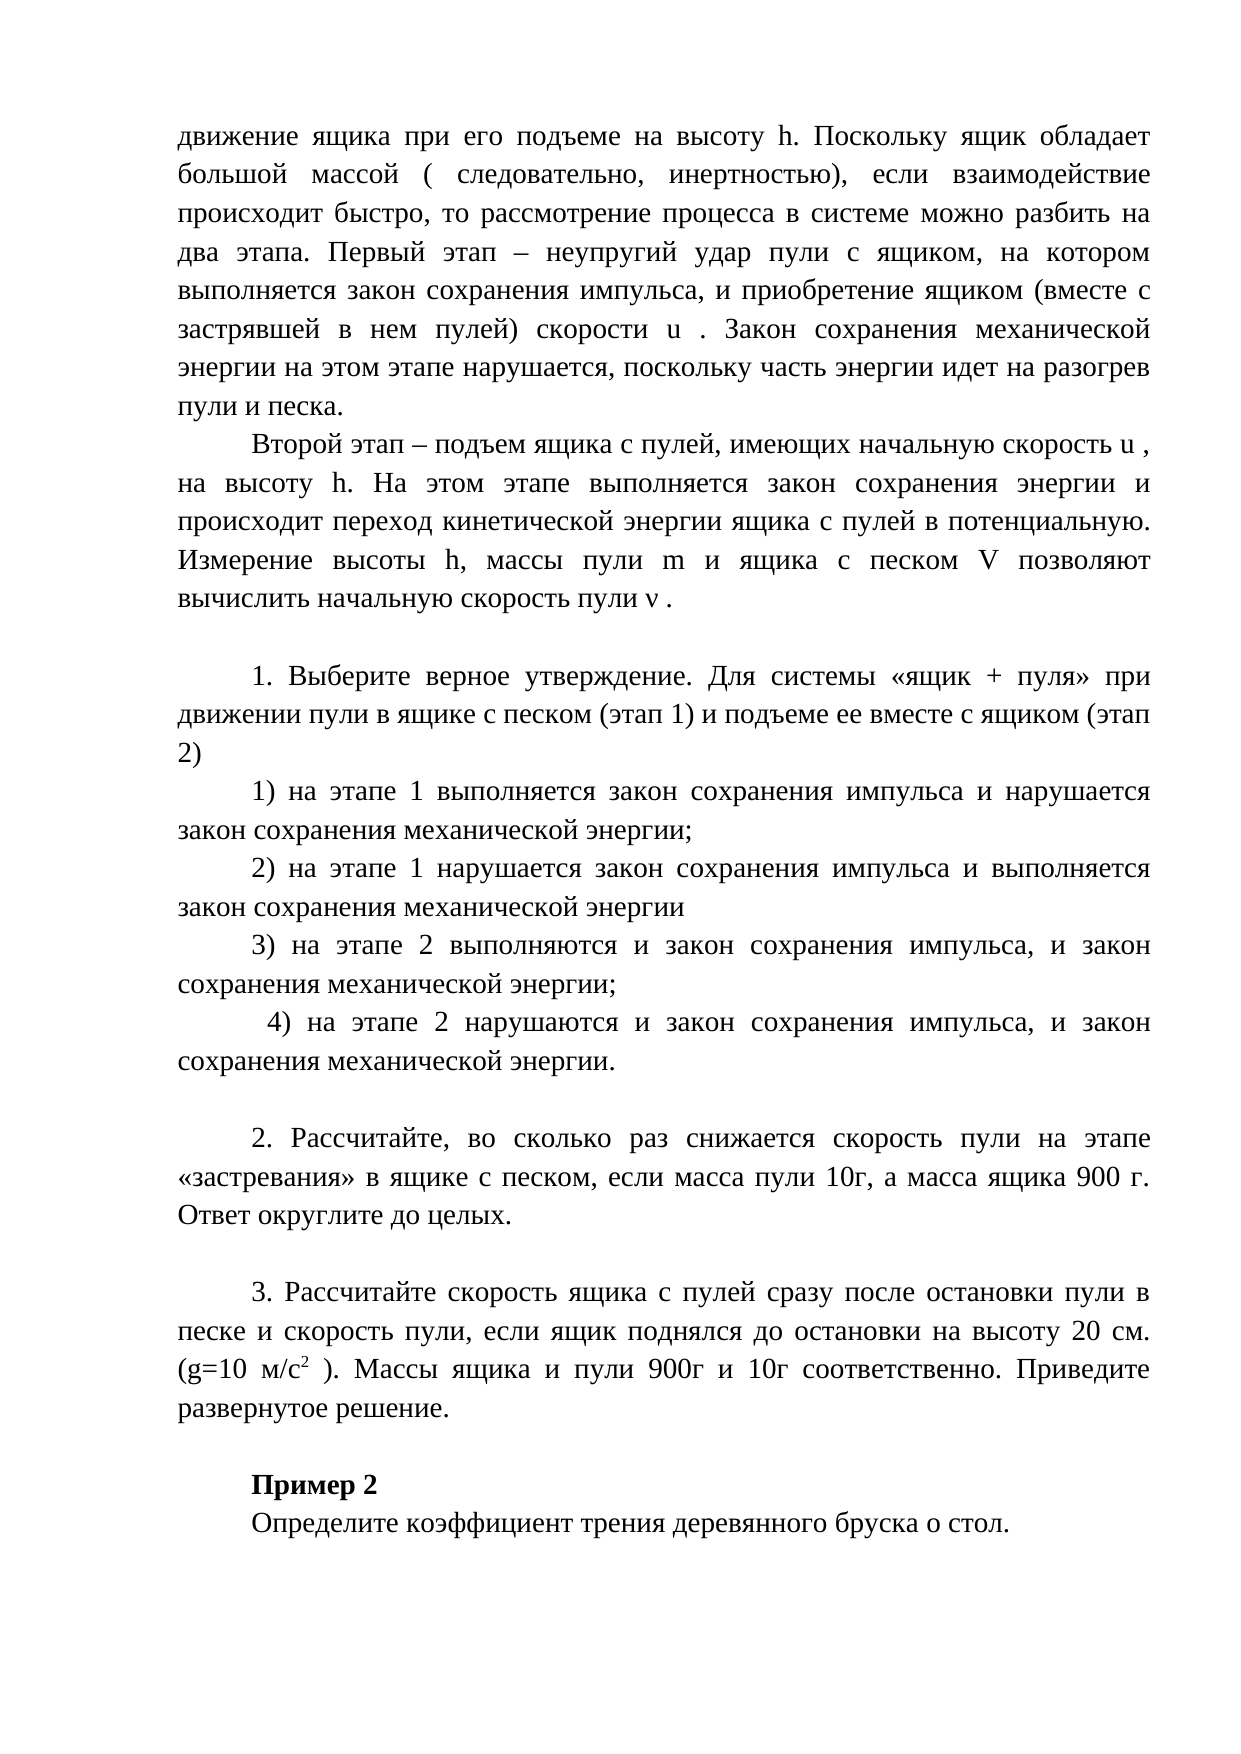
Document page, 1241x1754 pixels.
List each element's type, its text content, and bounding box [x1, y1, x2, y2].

text 2. Рассчитайте, во сколько раз снижается скорость пули на этапе «застревания» в ящике с песком, если масса пули 10г, а масса ящика 900 г. Ответ округлите до целых. [177, 1120, 1152, 1231]
text 1. Выберите верное утверждение. Для системы «ящик + пуля» при движении пули в ящике с песком (этап 1) и подъеме ее вместе с ящиком (этап 2) [177, 658, 1152, 768]
text Второй этап – подъем ящика с пулей, имеющих начальную скорость u , на высоту h. На этом этапе выполняется закон сохранения энергии и происходит переход кинетической энергии ящика с пулей в потенциальную. Измерение высоты h, массы пули m и ящика с песком V позволяют вычислить начальную скорость пули ν . [177, 426, 1152, 614]
text Определите коэффициент трения деревянного бруска о стол. [177, 1506, 1152, 1539]
text 3) на этапе 2 выполняются и закон сохранения импульса, и закон сохранения механической энергии; [177, 927, 1152, 999]
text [177, 118, 1152, 421]
text 2) на этапе 1 нарушается закон сохранения импульса и выполняется закон сохранения механической энергии [177, 850, 1152, 922]
text Пример 2 [177, 1467, 1152, 1501]
text 4) на этапе 2 нарушаются и закон сохранения импульса, и закон сохранения механической энергии. [177, 1004, 1152, 1077]
text 3. Рассчитайте скорость ящика с пулей сразу после остановки пули в песке и скорость пули, если ящик поднялся до остановки на высоту 20 см. (g=10 м/с2 ). Массы ящика и пули 900г и 10г соответственно. Приведите развернутое решение. [177, 1274, 1152, 1423]
text 1) на этапе 1 выполняется закон сохранения импульса и нарушается закон сохранения механической энергии; [177, 773, 1152, 845]
